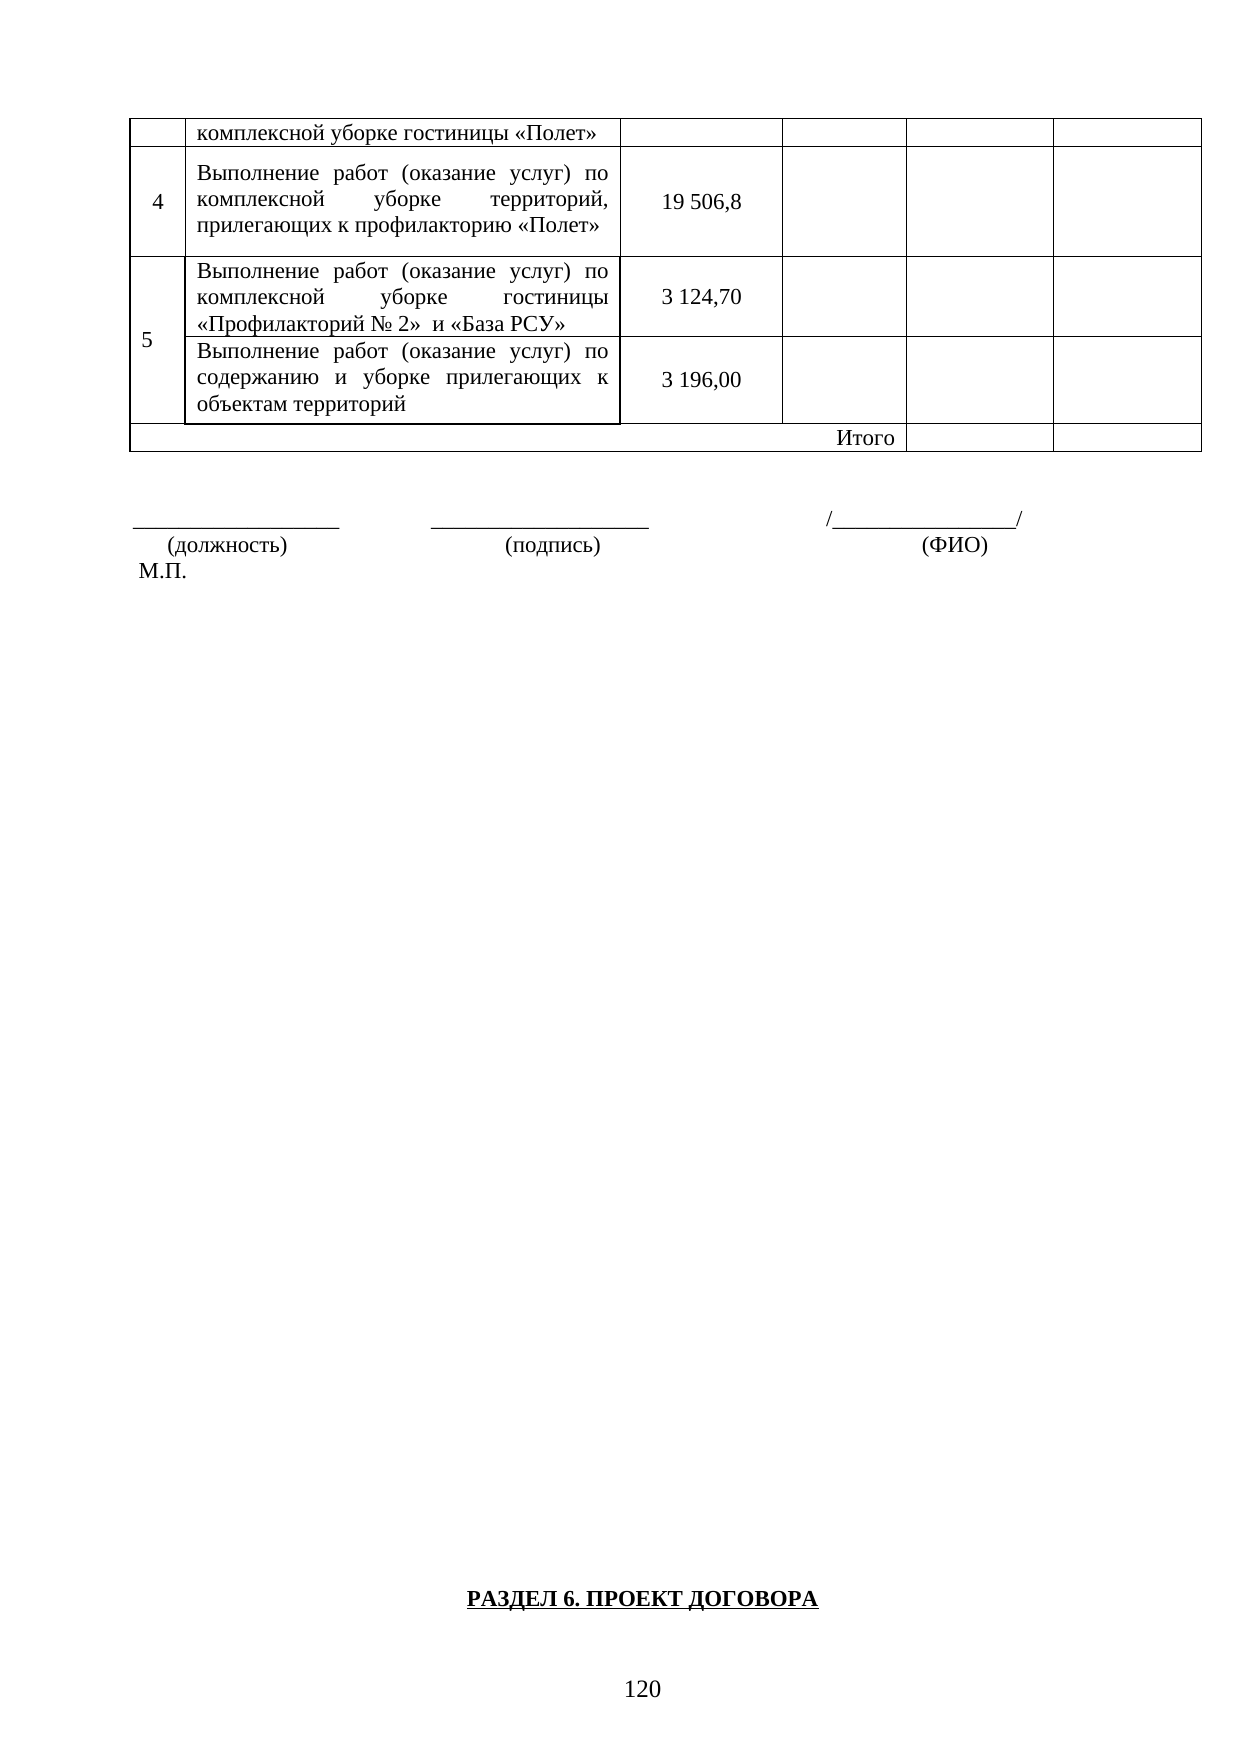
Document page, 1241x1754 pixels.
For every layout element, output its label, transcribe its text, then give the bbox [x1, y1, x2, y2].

text РАЗДЕЛ 6. ПРОЕКТ ДОГОВОРА [133, 1585, 1152, 1612]
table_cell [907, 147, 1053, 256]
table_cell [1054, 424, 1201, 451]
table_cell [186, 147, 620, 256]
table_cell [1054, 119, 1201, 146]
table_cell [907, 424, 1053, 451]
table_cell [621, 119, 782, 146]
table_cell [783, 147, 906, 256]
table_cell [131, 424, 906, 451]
text (должность) (подпись) (ФИО) [133, 531, 1152, 557]
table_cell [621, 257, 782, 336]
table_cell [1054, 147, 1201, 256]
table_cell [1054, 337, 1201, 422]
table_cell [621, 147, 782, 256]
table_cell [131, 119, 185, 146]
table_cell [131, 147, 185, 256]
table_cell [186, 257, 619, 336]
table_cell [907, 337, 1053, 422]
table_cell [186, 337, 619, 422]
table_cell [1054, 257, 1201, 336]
text __________________ ___________________ /________________/ [133, 504, 1152, 531]
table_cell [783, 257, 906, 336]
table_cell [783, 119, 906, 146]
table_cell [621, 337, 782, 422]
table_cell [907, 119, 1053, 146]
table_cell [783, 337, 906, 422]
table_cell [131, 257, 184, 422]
text М.П. [133, 557, 1152, 584]
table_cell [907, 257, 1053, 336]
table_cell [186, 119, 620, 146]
